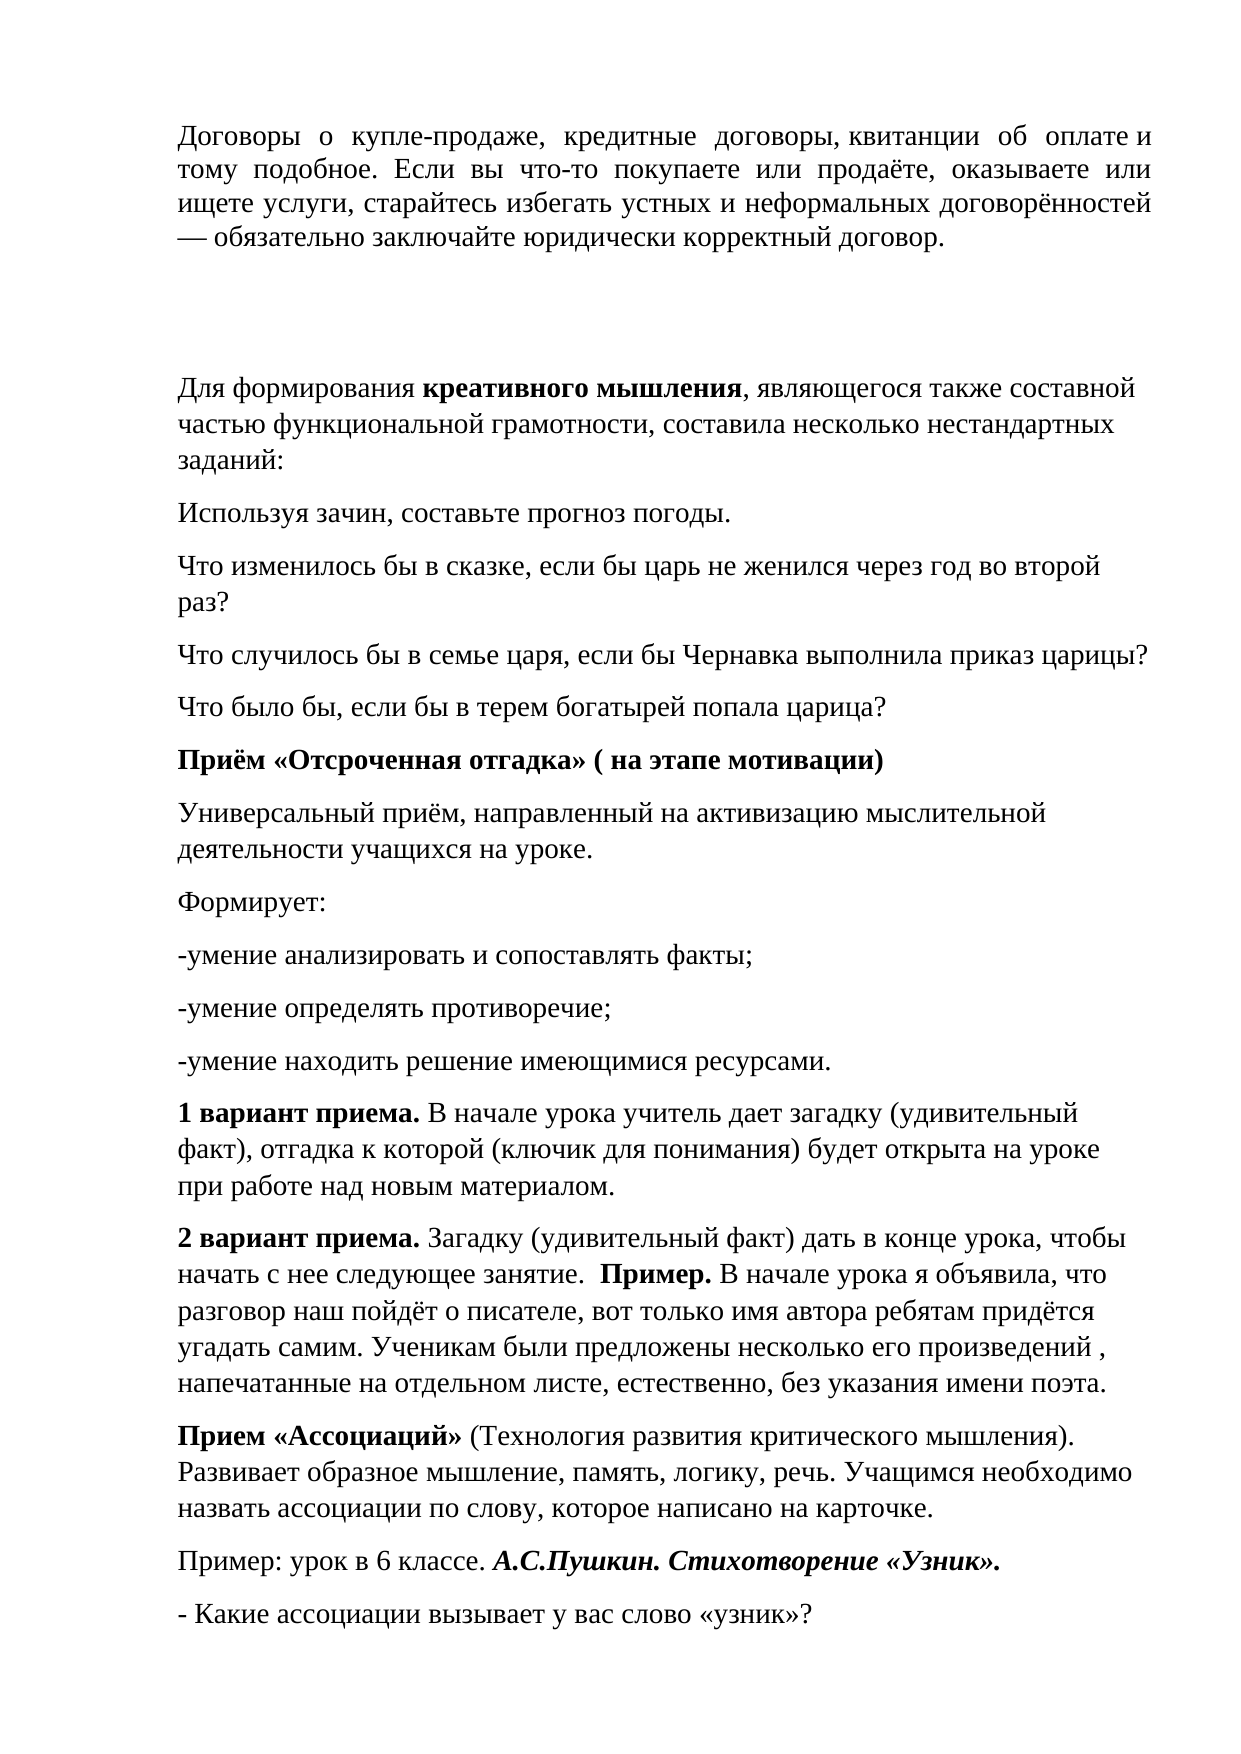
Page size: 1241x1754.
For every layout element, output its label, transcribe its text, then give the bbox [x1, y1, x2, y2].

text Используя зачин, составьте прогноз погоды. [177, 495, 1152, 528]
text Договоры о купле-продаже, кредитные договоры, квитанции об оплате и тому подобное. Если вы что-то покупаете или продаёте, оказываете или ищете услуги, старайтесь избегать устных и неформальных договорённостей — обязательно заключайте юридически корректный договор. [177, 118, 1152, 252]
text -умение анализировать и сопоставлять факты; [177, 937, 1152, 971]
text Для формирования креативного мышления, являющегося также составной частью функциональной грамотности, составила несколько нестандартных заданий: [177, 370, 1152, 476]
text Универсальный приём, направленный на активизацию мыслительной деятельности учащихся на уроке. [177, 795, 1152, 865]
text Что изменилось бы в сказке, если бы царь не женился через год во второй раз? [177, 548, 1152, 617]
text Приём «Отсроченная отгадка» ( на этапе мотивации) [177, 742, 1152, 776]
text Прием «Ассоциаций» (Технология развития критического мышления). Развивает образное мышление, память, логику, речь. Учащимся необходимо назвать ассоциации по слову, которое написано на карточке. [177, 1418, 1152, 1524]
text -умение находить решение имеющимися ресурсами. [177, 1043, 1152, 1076]
text 2 вариант приема. Загадку (удивительный факт) дать в конце урока, чтобы начать с нее следующее занятие. Пример. В начале урока я объявила, что разговор наш пойдёт о писателе, вот только имя автора ребятам придётся угадать самим. Ученикам были предложены несколько его произведений , напечатанные на отдельном листе, естественно, без указания имени поэта. [177, 1221, 1152, 1399]
text Формирует: [177, 884, 1152, 918]
text 1 вариант приема. В начале урока учитель дает загадку (удивительный факт), отгадка к которой (ключик для понимания) будет открыта на уроке при работе над новым материалом. [177, 1095, 1152, 1201]
text Пример: урок в 6 классе. А.С.Пушкин. Стихотворение «Узник». [177, 1543, 1152, 1577]
text - Какие ассоциации вызывает у вас слово «узник»? [177, 1596, 1152, 1629]
text Что случилось бы в семье царя, если бы Чернавка выполнила приказ царицы? [177, 637, 1152, 670]
text Что было бы, если бы в терем богатырей попала царица? [177, 689, 1152, 723]
text -умение определять противоречие; [177, 990, 1152, 1023]
